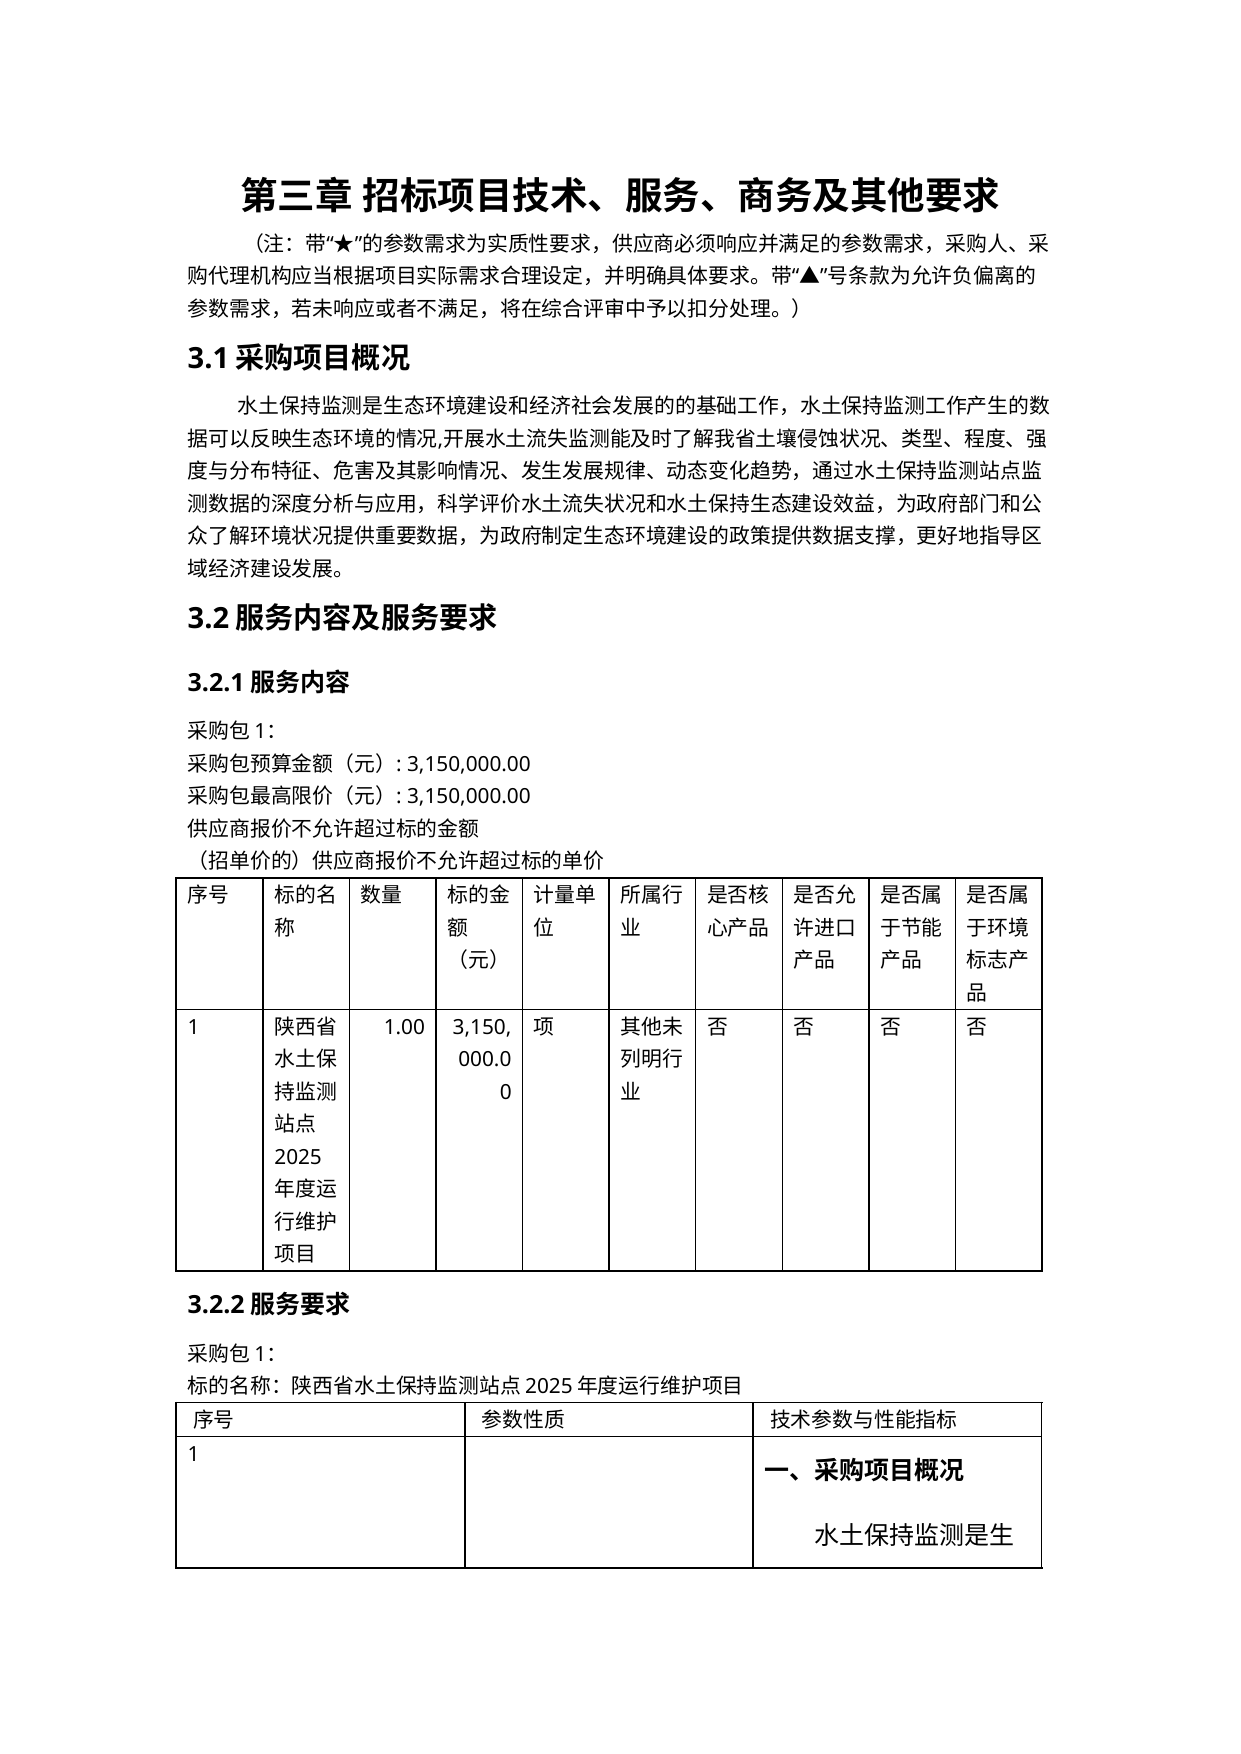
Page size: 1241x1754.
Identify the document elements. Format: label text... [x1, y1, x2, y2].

text 采购包1： [187, 714, 1053, 747]
table_header 数量 [350, 879, 435, 1008]
text 供应商报价不允许超过标的金额 [187, 812, 1053, 844]
text 采购包1： [187, 1337, 1053, 1369]
text 第三章 招标项目技术、服务、商务及其他要求 [187, 162, 1053, 227]
table_cell 1 [177, 1437, 464, 1567]
text 水土保持监测是生态环境建设和经济社会发展的的基础工作，水土保持监测工作产生的数据可以反映生态环境的情况,开展水土流失监测能及时了解我省土壤侵蚀状况、类型、程度、强度与分布特征、危害及其影响情况、发生发展规律、动态变化趋势，通过水土保持监测站点监测数据的深度分析与应用，科学评价水土流失状况和水土保持生态建设效益，为政府部门和公众了解环境状况提供重要数据，为政府制定生态环境建设的政策提供数据支撑，更好地指导区域经济建设发展。 [187, 389, 1053, 584]
table_header 是否核心产品 [696, 879, 782, 1008]
table_header 标的金额 （元） [437, 879, 522, 1008]
table_cell 1.00 [350, 1010, 435, 1270]
table_header 所属行业 [610, 879, 695, 1008]
table_cell 否 [783, 1010, 868, 1270]
table_header 是否属于节能产品 [870, 879, 955, 1008]
text 3.2.1服务内容 [187, 649, 1053, 714]
text 3.1采购项目概况 [187, 324, 1053, 389]
table_cell 其他未列明行业 [610, 1010, 695, 1270]
text 3.2.2服务要求 [187, 1272, 1053, 1337]
table_cell 否 [956, 1010, 1041, 1270]
text 采购包预算金额（元）: 3,150,000.00 [187, 747, 1053, 779]
table_header 是否属于环境标志产品 [956, 879, 1041, 1008]
table_cell 项 [523, 1010, 608, 1270]
table_cell [466, 1437, 752, 1567]
text （注：带“★”的参数需求为实质性要求，供应商必须响应并满足的参数需求，采购人、采购代理机构应当根据项目实际需求合理设定，并明确具体要求。带“▲”号条款为允许负偏离的参数需求，若未响应或者不满足，将在综合评审中予以扣分处理。） [187, 227, 1053, 324]
table_header 序号 [177, 1403, 464, 1436]
table_header 技术参数与性能指标 [754, 1403, 1041, 1436]
text 采购包最高限价（元）: 3,150,000.00 [187, 779, 1053, 812]
table_header 计量单位 [523, 879, 608, 1008]
table_header 序号 [177, 879, 262, 1008]
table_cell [754, 1437, 1041, 1567]
table_cell 1 [177, 1010, 262, 1270]
table_cell 陕西省水土保持监测站点2025年度运行维护项目 [264, 1010, 349, 1270]
table_cell 3,150,000.00 [437, 1010, 522, 1270]
table_header 是否允许进口产品 [783, 879, 868, 1008]
table_header 标的名称 [264, 879, 349, 1008]
text 标的名称：陕西省水土保持监测站点2025年度运行维护项目 [187, 1369, 1053, 1402]
table_cell 否 [696, 1010, 782, 1270]
table_header 参数性质 [466, 1403, 752, 1436]
table_cell 否 [870, 1010, 955, 1270]
text （招单价的）供应商报价不允许超过标的单价 [187, 844, 1053, 877]
text 3.2服务内容及服务要求 [187, 584, 1053, 649]
